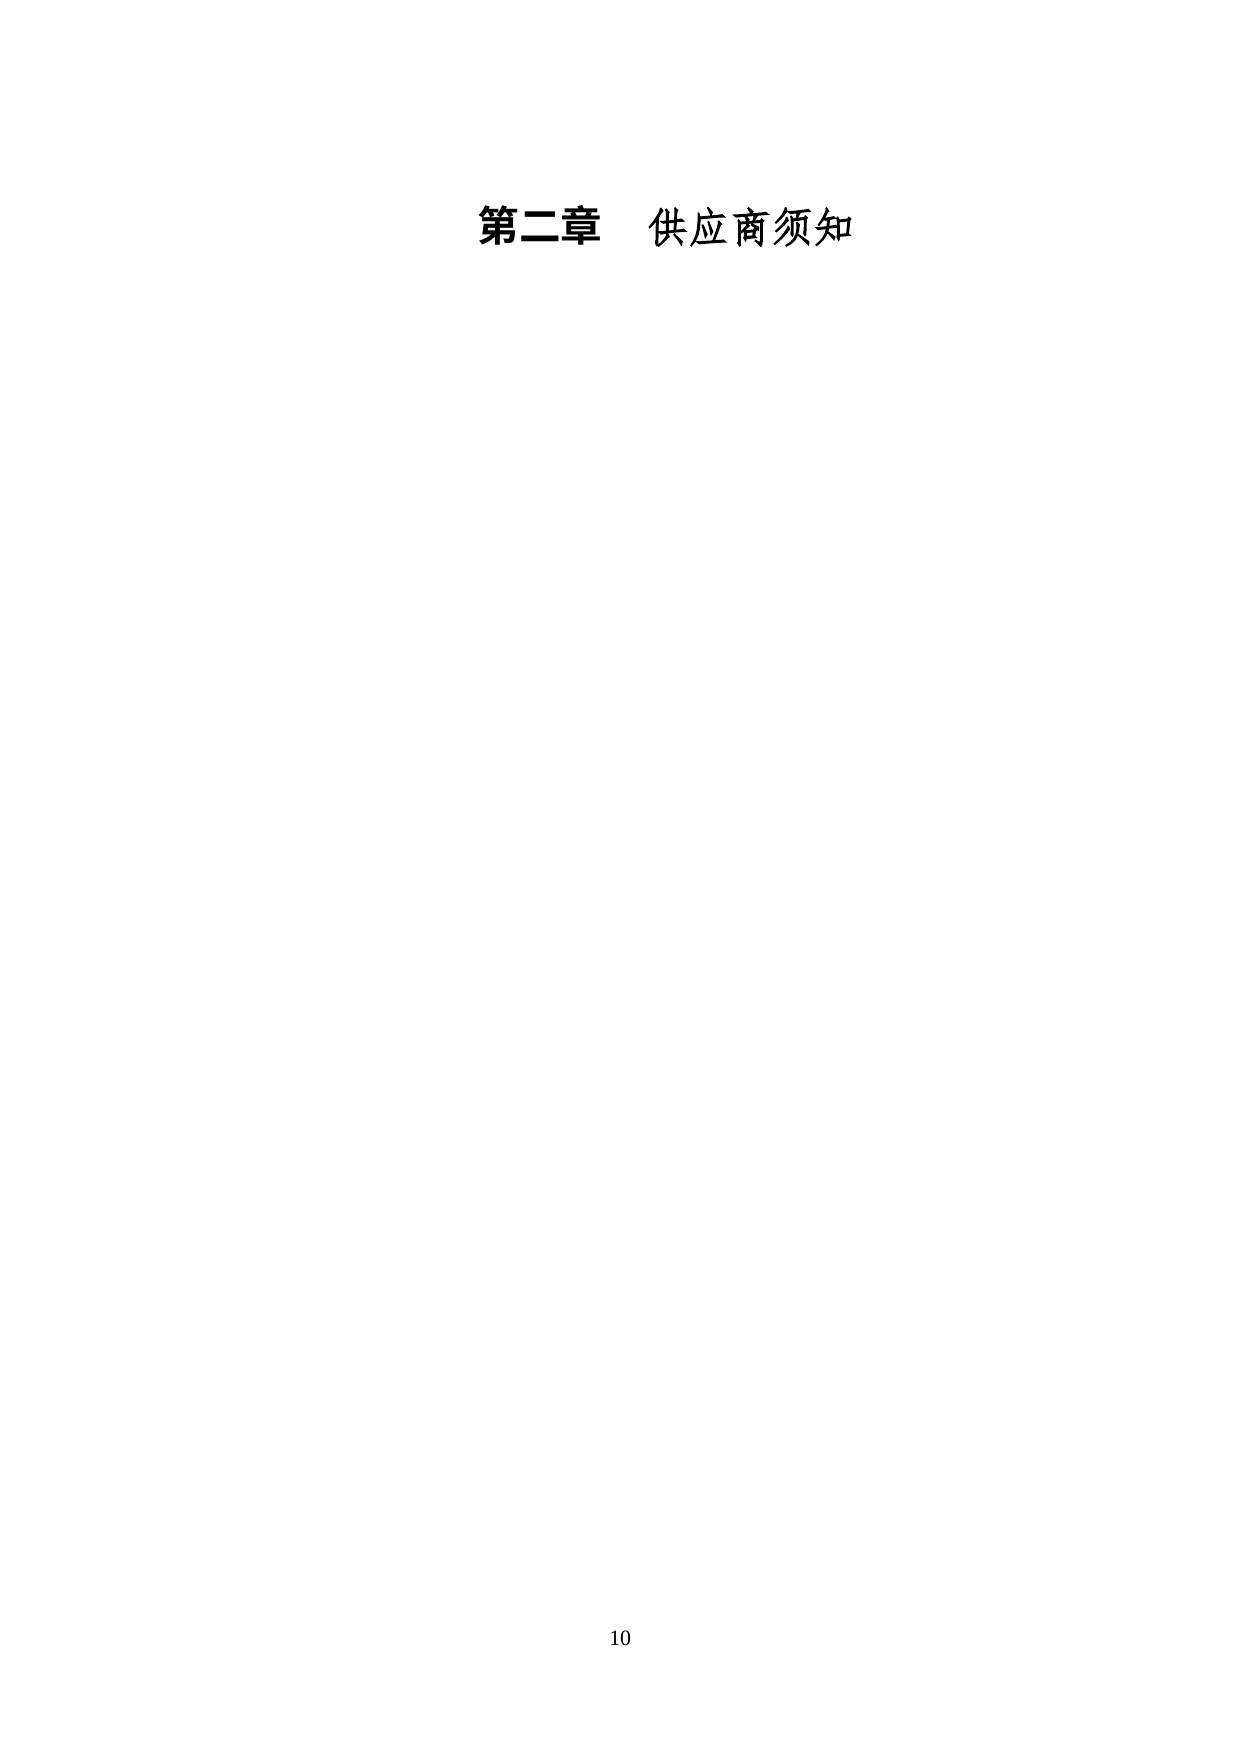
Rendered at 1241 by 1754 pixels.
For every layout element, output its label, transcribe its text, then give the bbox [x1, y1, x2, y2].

title 供应商须知 [112, 191, 1128, 256]
